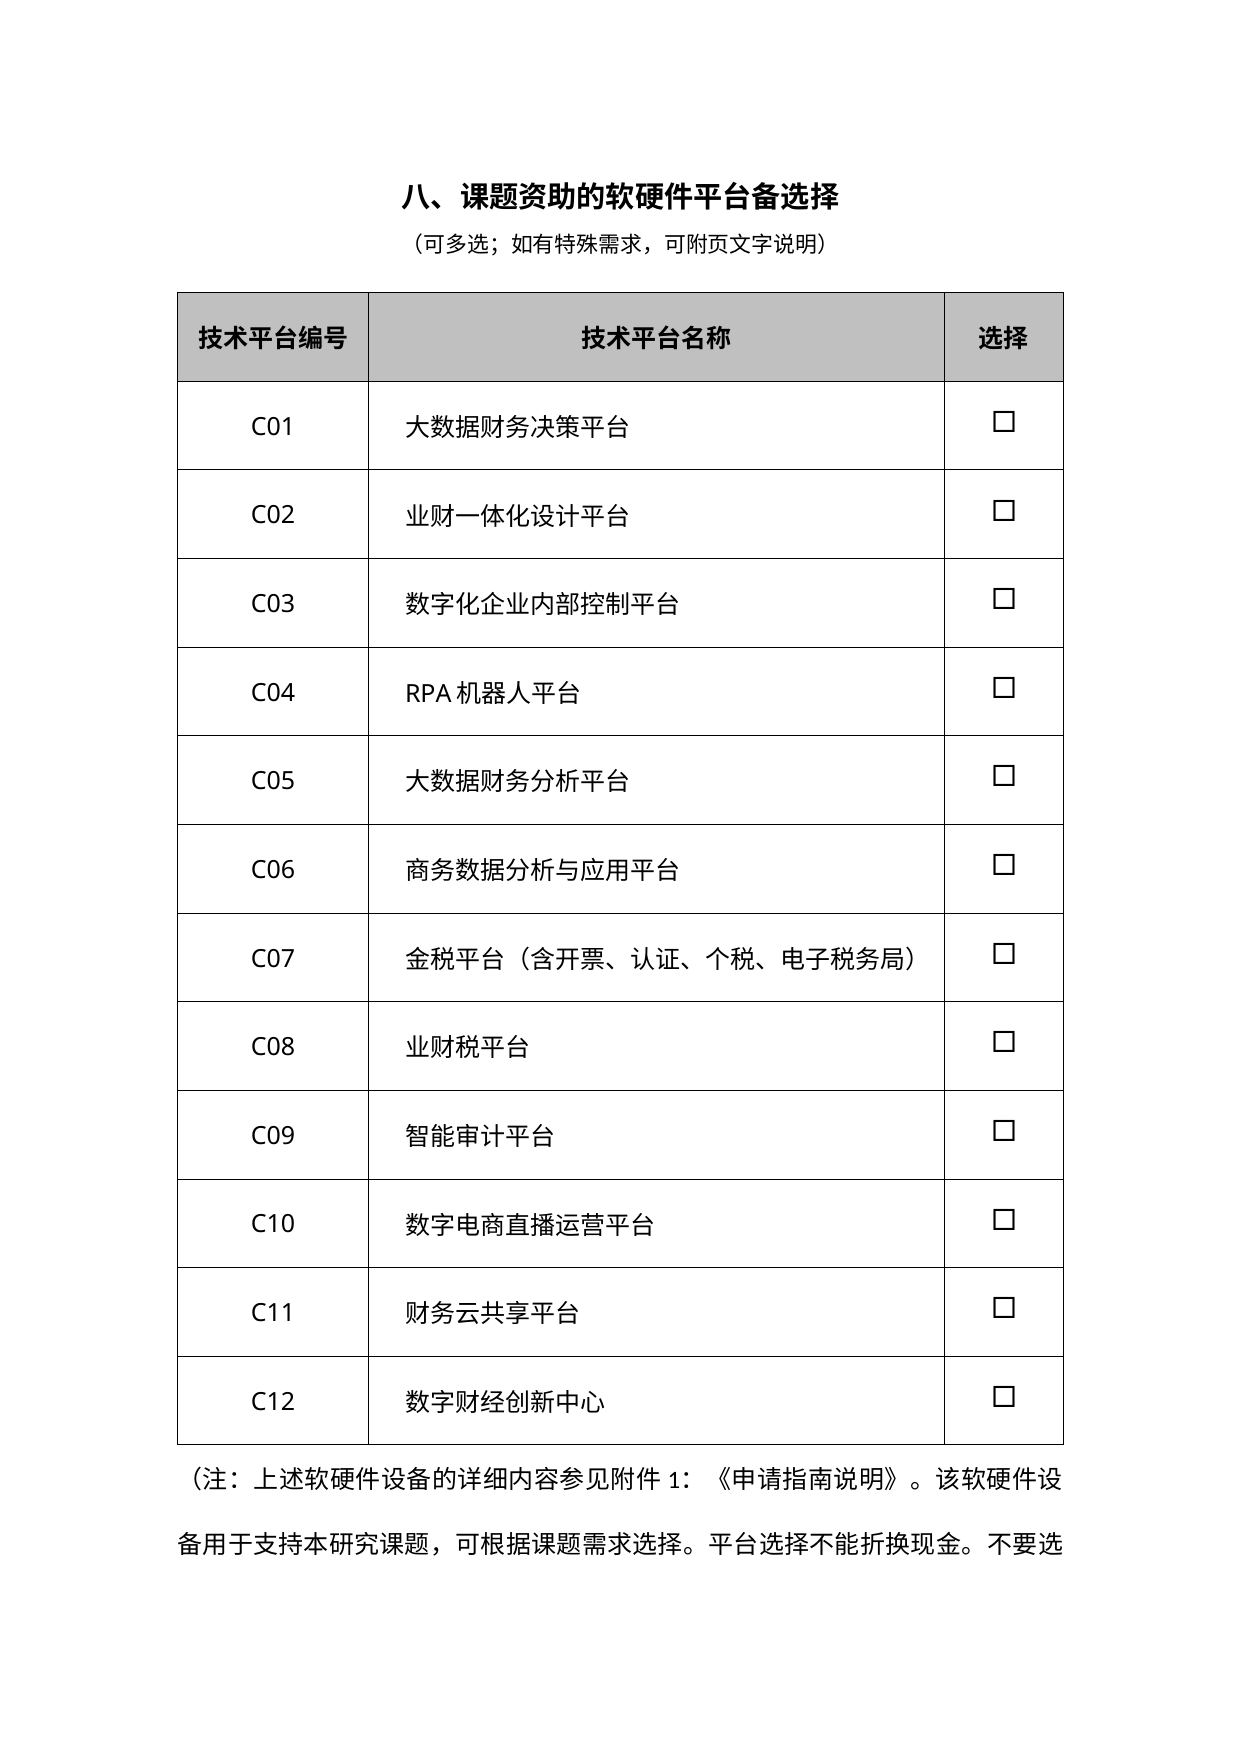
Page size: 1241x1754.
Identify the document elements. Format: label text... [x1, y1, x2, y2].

table_cell 业财税平台 [369, 1002, 944, 1090]
table_cell 大数据财务决策平台 [369, 382, 944, 469]
table_cell 业财一体化设计平台 [369, 470, 944, 558]
table_cell C06 [178, 825, 368, 912]
table_cell [945, 1002, 1063, 1090]
table_cell C04 [178, 648, 368, 735]
table_cell C09 [178, 1091, 368, 1178]
table_cell [945, 825, 1063, 912]
table_cell [945, 559, 1063, 647]
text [177, 1445, 1063, 1575]
table_cell C12 [178, 1357, 368, 1444]
table_cell [945, 914, 1063, 1001]
table_cell 智能审计平台 [369, 1091, 944, 1178]
table_cell C07 [178, 914, 368, 1001]
table_cell C10 [178, 1180, 368, 1267]
table_cell C08 [178, 1002, 368, 1090]
table_cell 数字电商直播运营平台 [369, 1180, 944, 1267]
table_cell C05 [178, 736, 368, 824]
table_cell 大数据财务分析平台 [369, 736, 944, 824]
table_cell 数字化企业内部控制平台 [369, 559, 944, 647]
table_cell [945, 1357, 1063, 1444]
table_cell C03 [178, 559, 368, 647]
table_cell [945, 648, 1063, 735]
table_cell C11 [178, 1268, 368, 1356]
table_cell 财务云共享平台 [369, 1268, 944, 1356]
table_header 技术平台名称 [369, 293, 944, 381]
table_cell C02 [178, 470, 368, 558]
table_header 技术平台编号 [178, 293, 368, 381]
table_cell [945, 382, 1063, 469]
table_cell [945, 470, 1063, 558]
table_cell [945, 1091, 1063, 1178]
table_cell [945, 1180, 1063, 1267]
table_cell [945, 736, 1063, 824]
table_cell C01 [178, 382, 368, 469]
text （可多选；如有特殊需求，可附页文字说明） [177, 227, 1063, 259]
text 八、课题资助的软硬件平台备选择 [177, 162, 1063, 227]
table_header 选择 [945, 293, 1063, 381]
table_cell 金税平台（含开票、认证、个税、电子税务局） [369, 914, 944, 1001]
table_cell RPA机器人平台 [369, 648, 944, 735]
table_cell [945, 1268, 1063, 1356]
table_cell 数字财经创新中心 [369, 1357, 944, 1444]
table_cell 商务数据分析与应用平台 [369, 825, 944, 912]
